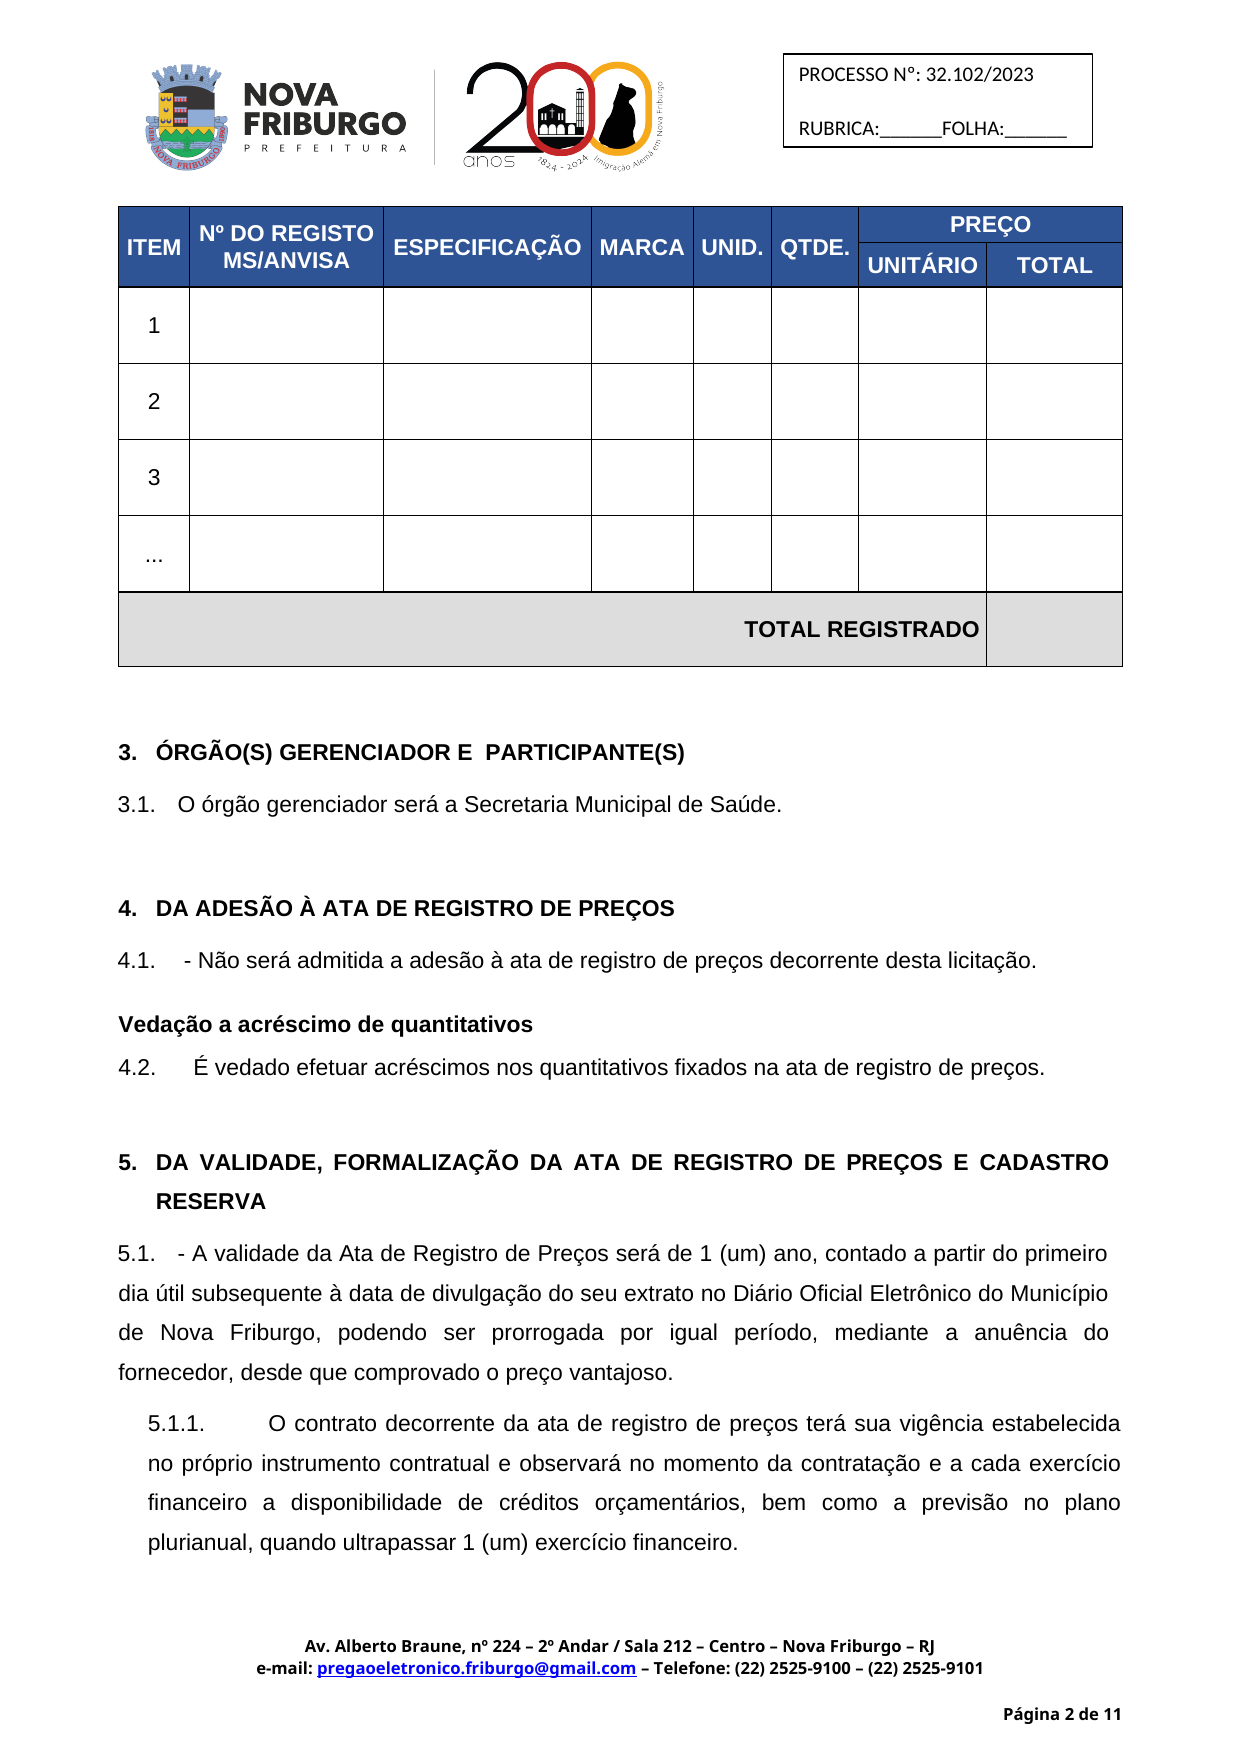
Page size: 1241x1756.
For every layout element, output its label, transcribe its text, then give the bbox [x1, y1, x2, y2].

table_cell [859, 516, 986, 591]
table_cell [190, 440, 383, 515]
table_cell 2 [119, 364, 189, 439]
table_cell [190, 288, 383, 363]
table_cell [772, 364, 858, 439]
table_cell [694, 364, 771, 439]
table_cell [859, 288, 986, 363]
list DA ADESÃO À ATA DE REGISTRO DE PREÇOS [118, 895, 1110, 921]
table_cell [384, 288, 591, 363]
table_header QTDE. [772, 207, 858, 286]
table_cell ... [119, 516, 189, 591]
table_cell [592, 288, 693, 363]
list DA VALIDADE, FORMALIZAÇÃO DA ATA DE REGISTRO DE PREÇOS E CADASTRO RESERVA [118, 1148, 1110, 1214]
table_header ESPECIFICAÇÃO [384, 207, 591, 286]
table_header PREÇO [859, 207, 1122, 242]
table_cell [190, 516, 383, 591]
table_cell TOTAL REGISTRADO [119, 593, 986, 666]
table_cell [772, 516, 858, 591]
table_cell [592, 516, 693, 591]
table_cell [859, 364, 986, 439]
table_header MARCA [592, 207, 693, 286]
table_cell UNITÁRIO [859, 243, 986, 286]
table_cell TOTAL [987, 243, 1122, 286]
picture [118, 29, 696, 200]
table_cell [384, 440, 591, 515]
table_cell [384, 364, 591, 439]
table_cell [987, 288, 1122, 363]
list O contrato decorrente da ata de registro de preços terá sua vigência estabelecida no próprio instrumento contratual e observará no momento da contratação e a cada exercício financeiro a disponibilidade de créditos orçamentários, bem como a previsão no plano plurianual, quando ultrapassar 1 (um) exercício financeiro. [148, 1410, 1122, 1555]
table_cell [987, 516, 1122, 591]
list - Não será admitida a adesão à ata de registro de preços decorrente desta licitação. [117, 947, 1110, 973]
table_cell [987, 364, 1122, 439]
table_cell [772, 288, 858, 363]
table_cell [384, 516, 591, 591]
list - A validade da Ata de Registro de Preços será de 1 (um) ano, contado a partir do primeiro dia útil subsequente à data de divulgação do seu extrato no Diário Oficial Eletrônico do Município de Nova Friburgo, podendo ser prorrogada por igual período, mediante a anuência do fornecedor, desde que comprovado o preço vantajoso. [117, 1240, 1110, 1385]
list ÓRGÃO(S) GERENCIADOR E PARTICIPANTE(S) [118, 739, 1110, 765]
table_cell [592, 440, 693, 515]
list É vedado efetuar acréscimos nos quantitativos fixados na ata de registro de preços. [118, 1054, 1122, 1080]
table_cell [772, 440, 858, 515]
table_cell [190, 364, 383, 439]
table_cell [592, 364, 693, 439]
table_cell [987, 440, 1122, 515]
table_cell [694, 440, 771, 515]
list O órgão gerenciador será a Secretaria Municipal de Saúde. [117, 791, 1110, 817]
table_cell [859, 440, 986, 515]
table_cell [694, 516, 771, 591]
table_header UNID. [694, 207, 771, 286]
table_header ITEM [119, 207, 189, 286]
table_cell 1 [119, 288, 189, 363]
table_cell [694, 288, 771, 363]
table_header Nº DO REGISTO MS/ANVISA [190, 207, 383, 286]
table_cell 3 [119, 440, 189, 515]
table_cell [987, 593, 1122, 666]
text Vedação a acréscimo de quantitativos [118, 1011, 1122, 1037]
